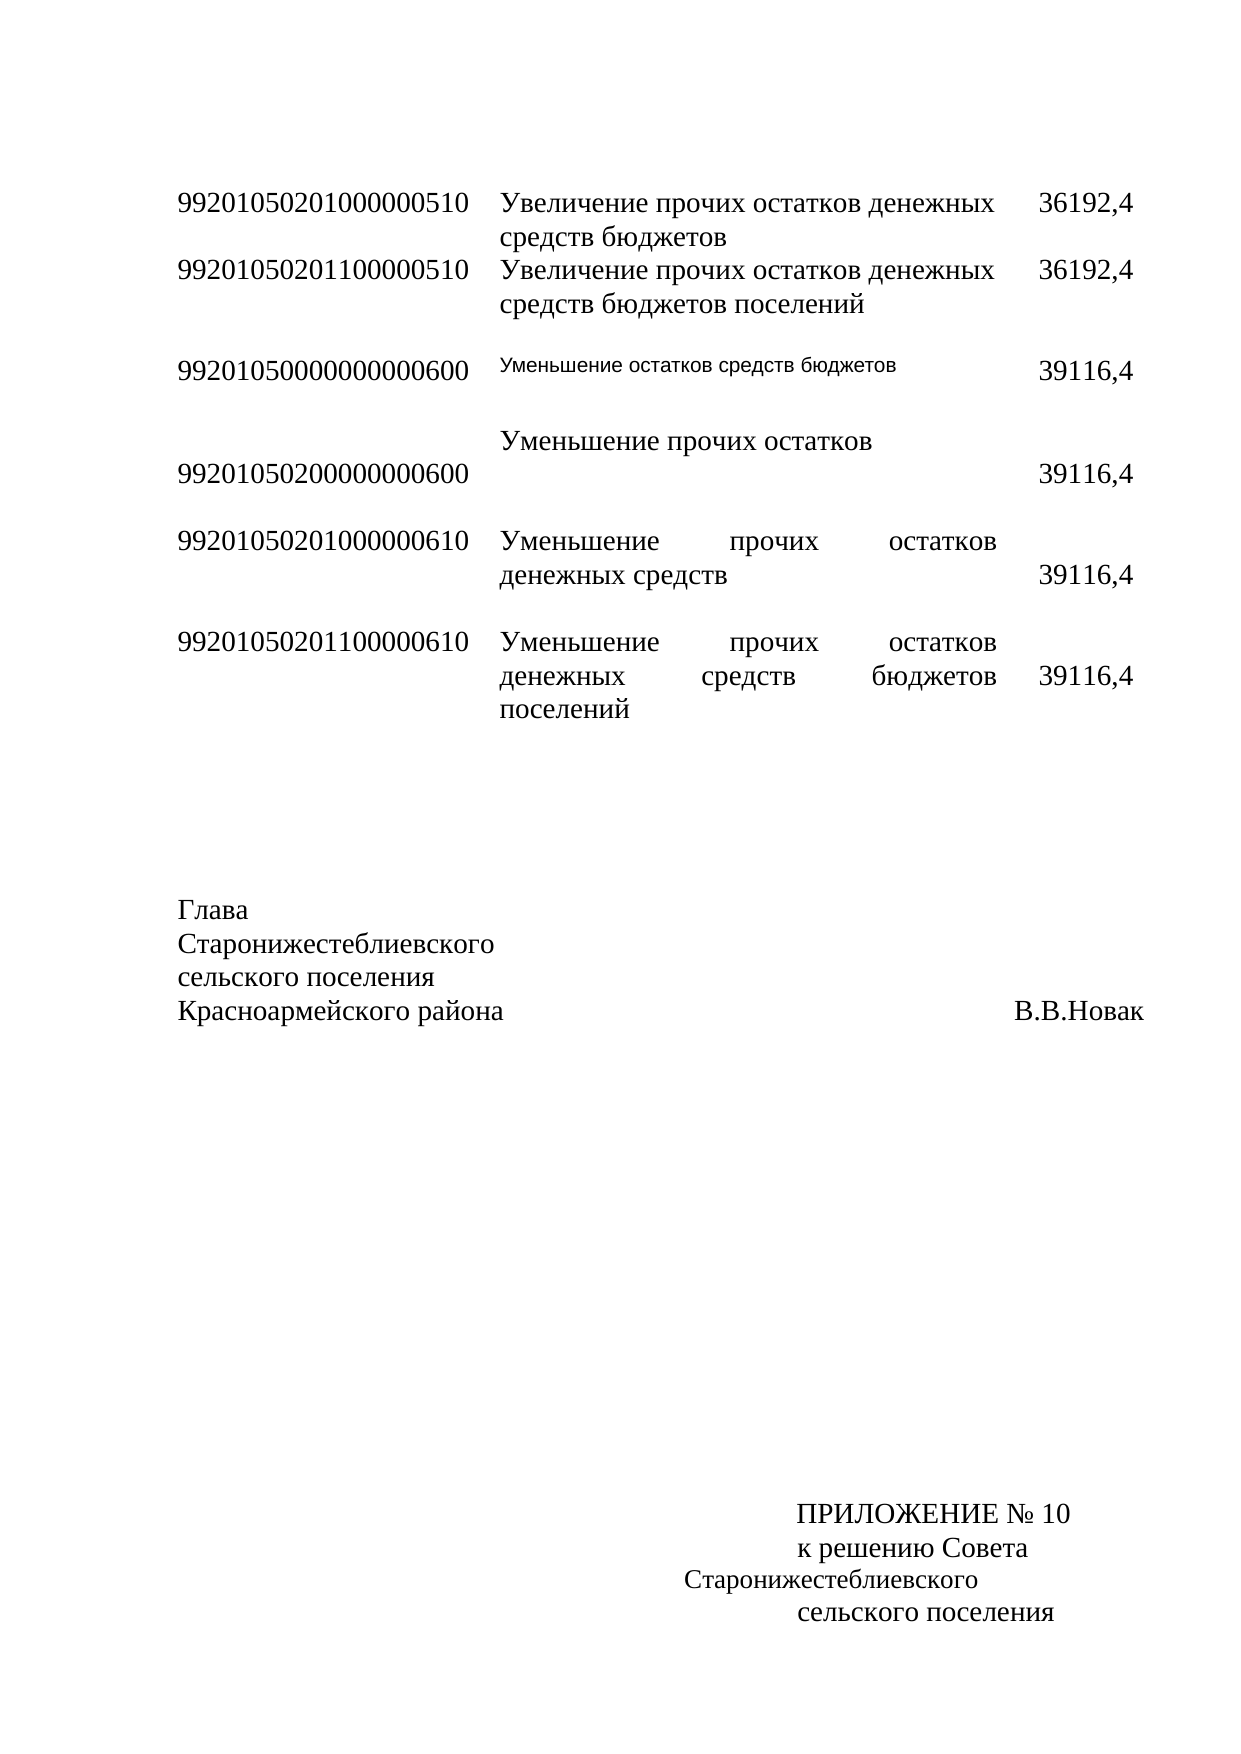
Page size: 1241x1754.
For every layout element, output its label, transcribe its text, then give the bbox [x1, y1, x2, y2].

text к решению Совета [177, 1530, 1152, 1563]
text сельского поселения [177, 959, 1152, 993]
text ПРИЛОЖЕНИЕ № 10 [796, 1496, 1152, 1530]
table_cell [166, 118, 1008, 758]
text Старонижестеблиевского [177, 926, 1152, 959]
subtitle Старонижестеблиевского [177, 1563, 1152, 1594]
text Глава [177, 892, 1152, 926]
text Красноармейского района В.В.Новак [177, 993, 1152, 1027]
text сельского поселения [177, 1594, 1152, 1628]
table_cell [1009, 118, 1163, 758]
